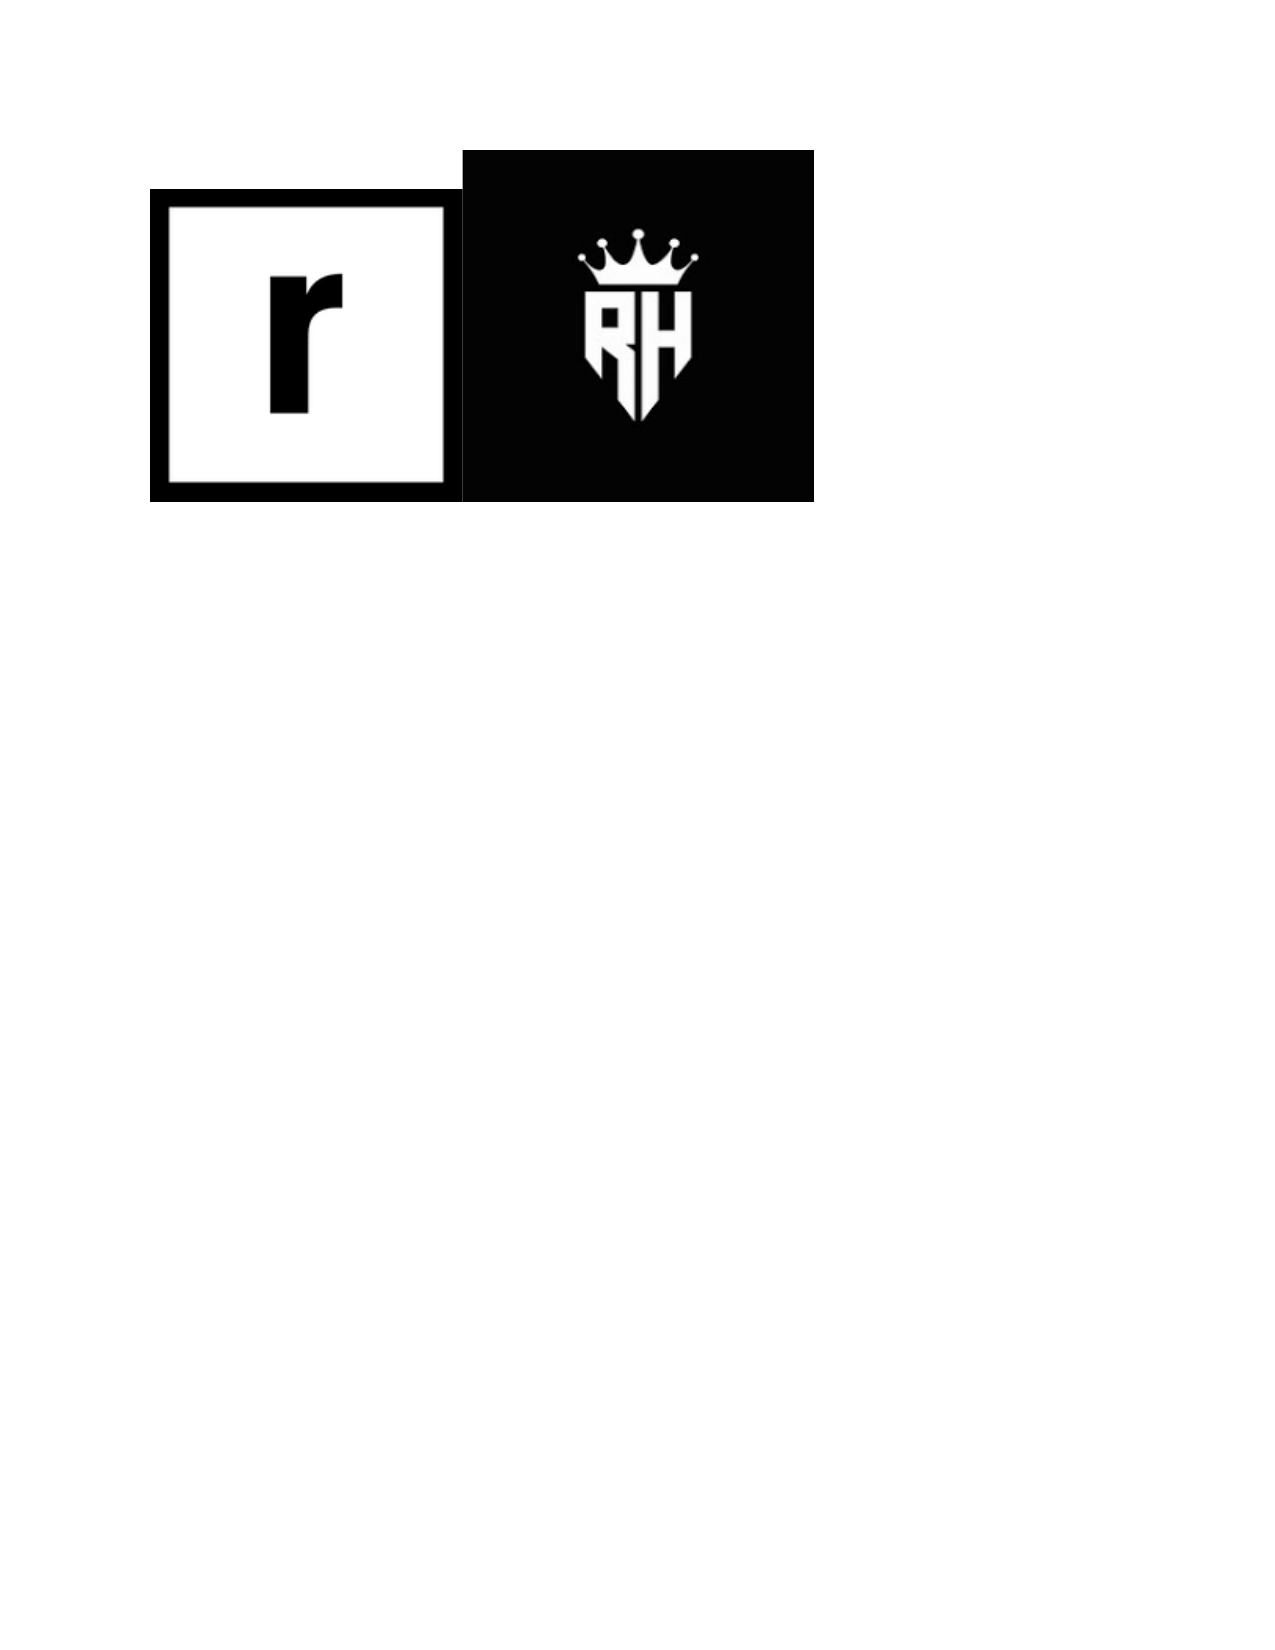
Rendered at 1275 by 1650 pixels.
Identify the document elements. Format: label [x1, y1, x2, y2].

picture [150, 150, 814, 502]
